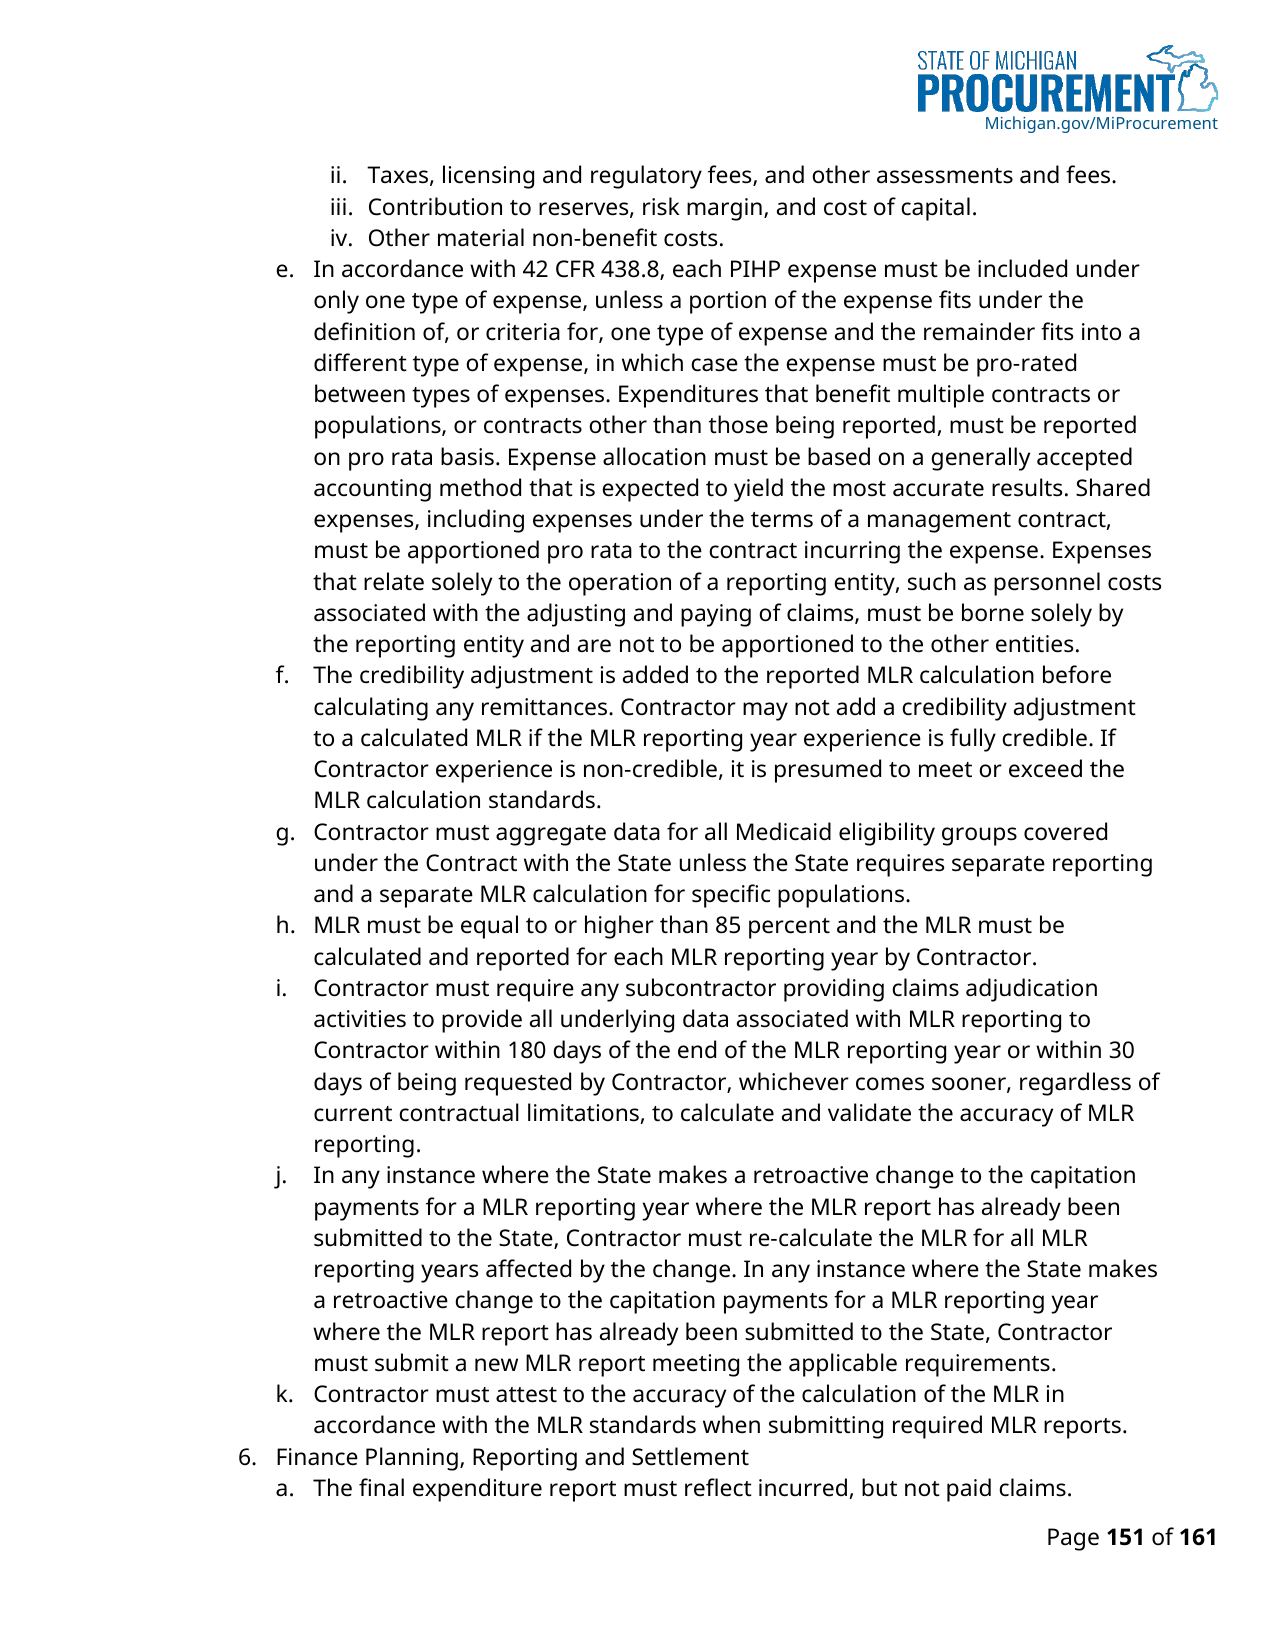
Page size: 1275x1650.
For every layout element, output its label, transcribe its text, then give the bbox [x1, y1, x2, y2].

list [275, 1472, 1164, 1503]
list Contractor must attest to the accuracy of the calculation of the MLR in accordance with the MLR standards when submitting required MLR reports. [275, 1378, 1164, 1440]
list Finance Planning, Reporting and Settlement [238, 1440, 1164, 1472]
list Contribution to reserves, risk margin, and cost of capital. [329, 190, 1164, 222]
list Contractor must require any subcontractor providing claims adjudication activities to provide all underlying data associated with MLR reporting to Contractor within 180 days of the end of the MLR reporting year or within 30 days of being requested by Contractor, whichever comes sooner, regardless of current contractual limitations, to calculate and validate the accuracy of MLR reporting. [275, 972, 1164, 1159]
list Contractor must aggregate data for all Medicaid eligibility groups covered under the Contract with the State unless the State requires separate reporting and a separate MLR calculation for specific populations. [275, 815, 1164, 909]
list MLR must be equal to or higher than 85 percent and the MLR must be calculated and reported for each MLR reporting year by Contractor. [275, 909, 1164, 972]
picture [918, 45, 1219, 112]
list In any instance where the State makes a retroactive change to the capitation payments for a MLR reporting year where the MLR report has already been submitted to the State, Contractor must re-​calculate the MLR for all MLR reporting years affected by the change. In any instance where the State makes a retroactive change to the capitation payments for a MLR reporting year where the MLR report has already been submitted to the State, Contractor must submit a new MLR report meeting the applicable requirements. [275, 1159, 1164, 1378]
list Other material non-​benefit costs. [329, 222, 1164, 253]
list In accordance with 42 CFR 438.8, each PIHP expense must be included under only one type of expense, unless a portion of the expense fits under the definition of, or criteria for, one type of expense and the remainder fits into a different type of expense, in which case the expense must be pro-​rated between types of expenses. Expenditures that benefit multiple contracts or populations, or contracts other than those being reported, must be reported on pro rata basis. Expense allocation must be based on a generally accepted accounting method that is expected to yield the most accurate results. Shared expenses, including expenses under the terms of a management contract, must be apportioned pro rata to the contract incurring the expense. Expenses that relate solely to the operation of a reporting entity, such as personnel costs associated with the adjusting and paying of claims, must be borne solely by the reporting entity and are not to be apportioned to the other entities. [275, 253, 1164, 659]
list The credibility adjustment is added to the reported MLR calculation before calculating any remittances. Contractor may not add a credibility adjustment to a calculated MLR if the MLR reporting year experience is fully credible. If Contractor experience is non-​credible, it is presumed to meet or exceed the MLR calculation standards. [275, 659, 1164, 815]
list Taxes, licensing and regulatory fees, and other assessments and fees. [329, 159, 1164, 190]
